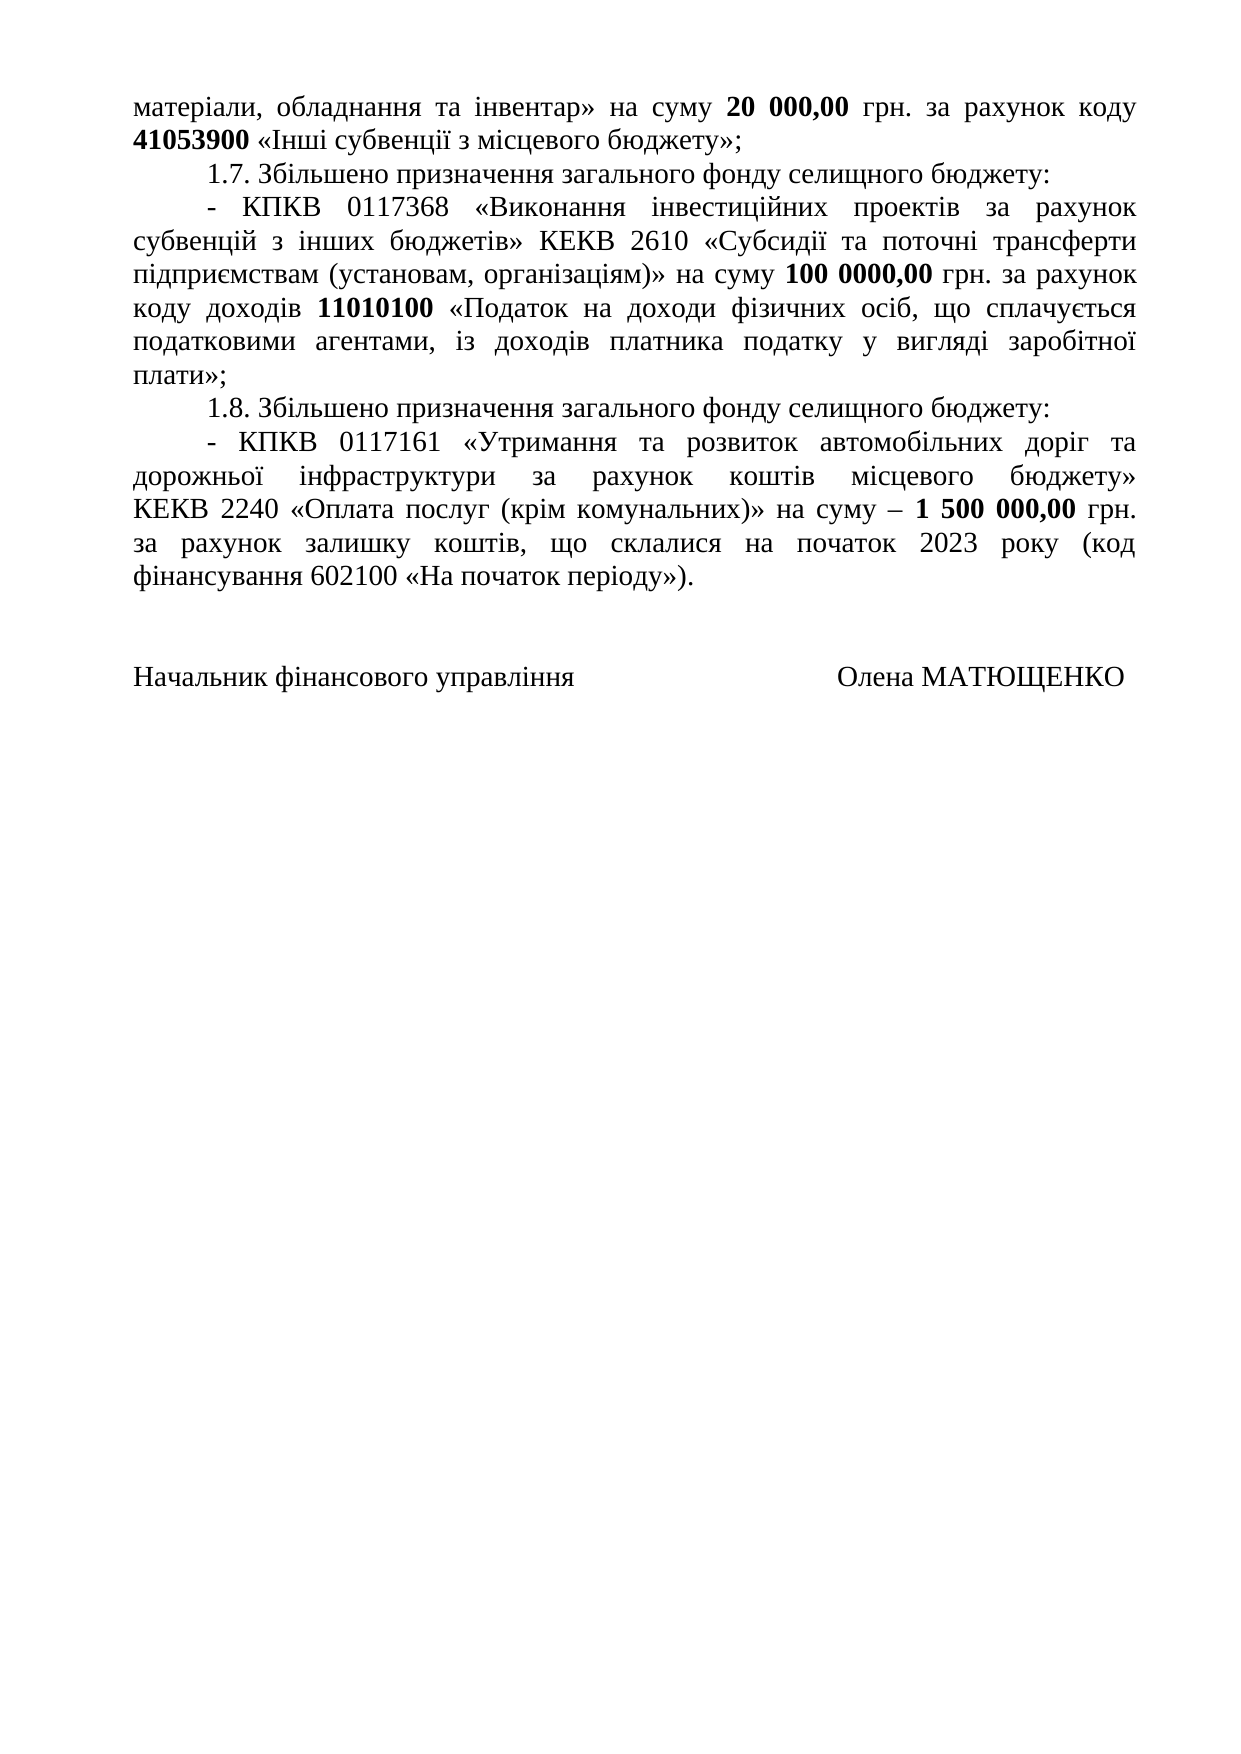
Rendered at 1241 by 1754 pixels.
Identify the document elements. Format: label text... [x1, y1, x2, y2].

text Начальник фінансового управління Олена МАТЮЩЕНКО [133, 659, 1137, 692]
text 1.7. Збільшено призначення загального фонду селищного бюджету: [207, 156, 1137, 189]
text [133, 89, 1137, 156]
text 1.8. Збільшено призначення загального фонду селищного бюджету: [207, 391, 1137, 424]
text - КПКВ 0117368 «Виконання інвестиційних проектів за рахунок субвенцій з інших бюджетів» КЕКВ 2610 «Субсидії та поточні трансферти підприємствам (установам, організаціям)» на суму 100 0000,00 грн. за рахунок коду доходів 11010100 «Податок на доходи фізичних осіб, що сплачується податковими агентами, із доходів платника податку у вигляді заробітної плати»; [133, 189, 1137, 391]
text - КПКВ 0117161 «Утримання та розвиток автомобільних доріг та дорожньої інфраструктури за рахунок коштів місцевого бюджету» КЕКВ 2240 «Оплата послуг (крім комунальних)» на суму – 1 500 000,00 грн. за рахунок залишку коштів, що склалися на початок 2023 року (код фінансування 602100 «На початок періоду»). [133, 424, 1137, 592]
